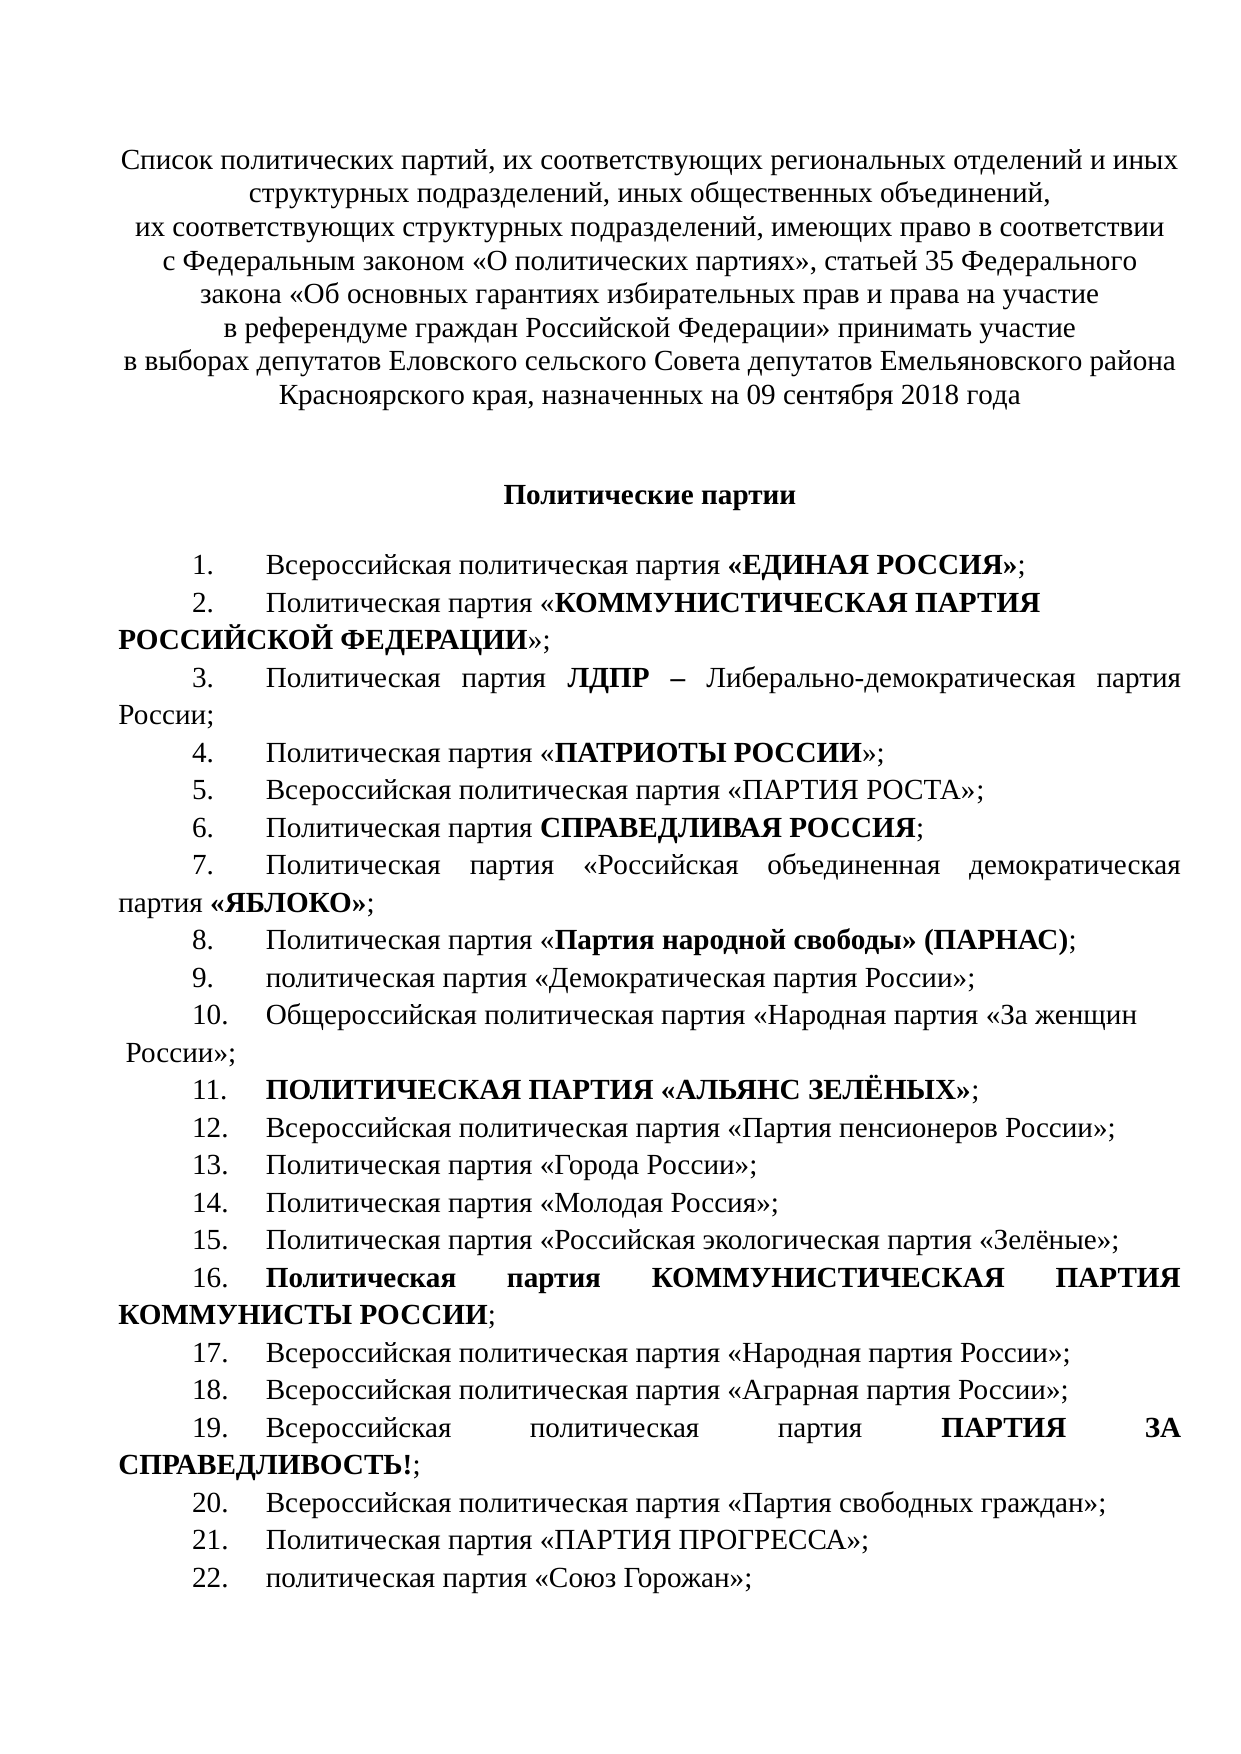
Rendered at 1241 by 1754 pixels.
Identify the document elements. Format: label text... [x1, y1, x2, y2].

text 8. Политическая партия «Партия народной свободы» (ПАРНАС); [118, 919, 1181, 957]
text России»; [118, 1032, 1181, 1069]
text 18. Всероссийская политическая партия «Аграрная партия России»; [118, 1369, 1181, 1407]
text Политические партии [118, 477, 1181, 511]
text 9. политическая партия «Демократическая партия России»; [118, 957, 1181, 994]
text 21. Политическая партия «ПАРТИЯ ПРОГРЕССА»; [118, 1519, 1181, 1557]
text 12. Всероссийская политическая партия «Партия пенсионеров России»; [118, 1107, 1181, 1144]
text 22. политическая партия «Союз Горожан»; [118, 1557, 1181, 1594]
text 6. Политическая партия СПРАВЕДЛИВАЯ РОССИЯ; [118, 807, 1181, 844]
text 10. Общероссийская политическая партия «Народная партия «За женщин [118, 994, 1181, 1032]
text 20. Всероссийская политическая партия «Партия свободных граждан»; [118, 1482, 1181, 1519]
text с Федеральным законом «О политических партиях», статьей 35 Федерального закона «Об основных гарантиях избирательных прав и права на участие [118, 243, 1181, 310]
text Российской Федерации»; [118, 619, 1181, 657]
text в референдуме граждан Российской Федерации» принимать участие [118, 310, 1181, 343]
text 11. ПОЛИТИЧЕСКАЯ ПАРТИЯ «АЛЬЯНС ЗЕЛЁНЫХ»; [118, 1069, 1181, 1107]
text их соответствующих структурных подразделений, имеющих право в соответствии [118, 209, 1181, 243]
text 19. Всероссийская политическая партия ПАРТИЯ ЗА СПРАВЕДЛИВОСТЬ!; [118, 1407, 1181, 1482]
text 1. Всероссийская политическая партия «ЕДИНАЯ РОССИЯ»; [118, 544, 1181, 582]
text 5. Всероссийская политическая партия «ПАРТИЯ РОСТА»; [118, 769, 1181, 807]
text 15. Политическая партия «Российская экологическая партия «Зелёные»; [118, 1219, 1181, 1257]
text 4. Политическая партия «ПАТРИОТЫ РОССИИ»; [118, 732, 1181, 769]
text 16. Политическая партия КОММУНИСТИЧЕСКАЯ ПАРТИЯ КОММУНИСТЫ РОССИИ; [118, 1257, 1181, 1332]
text в выборах депутатов Еловского сельского Совета депутатов Емельяновского района Красноярского края, назначенных на 09 сентября 2018 года [118, 343, 1181, 410]
text Список политических партий, их соответствующих региональных отделений и иных структурных подразделений, иных общественных объединений, [118, 142, 1181, 209]
text 17. Всероссийская политическая партия «Народная партия России»; [118, 1332, 1181, 1369]
text 13. Политическая партия «Города России»; [118, 1144, 1181, 1182]
text 2. Политическая партия «Коммунистическая партия [118, 582, 1181, 619]
text 14. Политическая партия «Молодая Россия»; [118, 1182, 1181, 1219]
text 7. Политическая партия «Российская объединенная демократическая партия «ЯБЛОКО»; [118, 844, 1181, 919]
text 3. Политическая партия ЛДПР – Либерально-демократическая партия России; [118, 657, 1181, 732]
